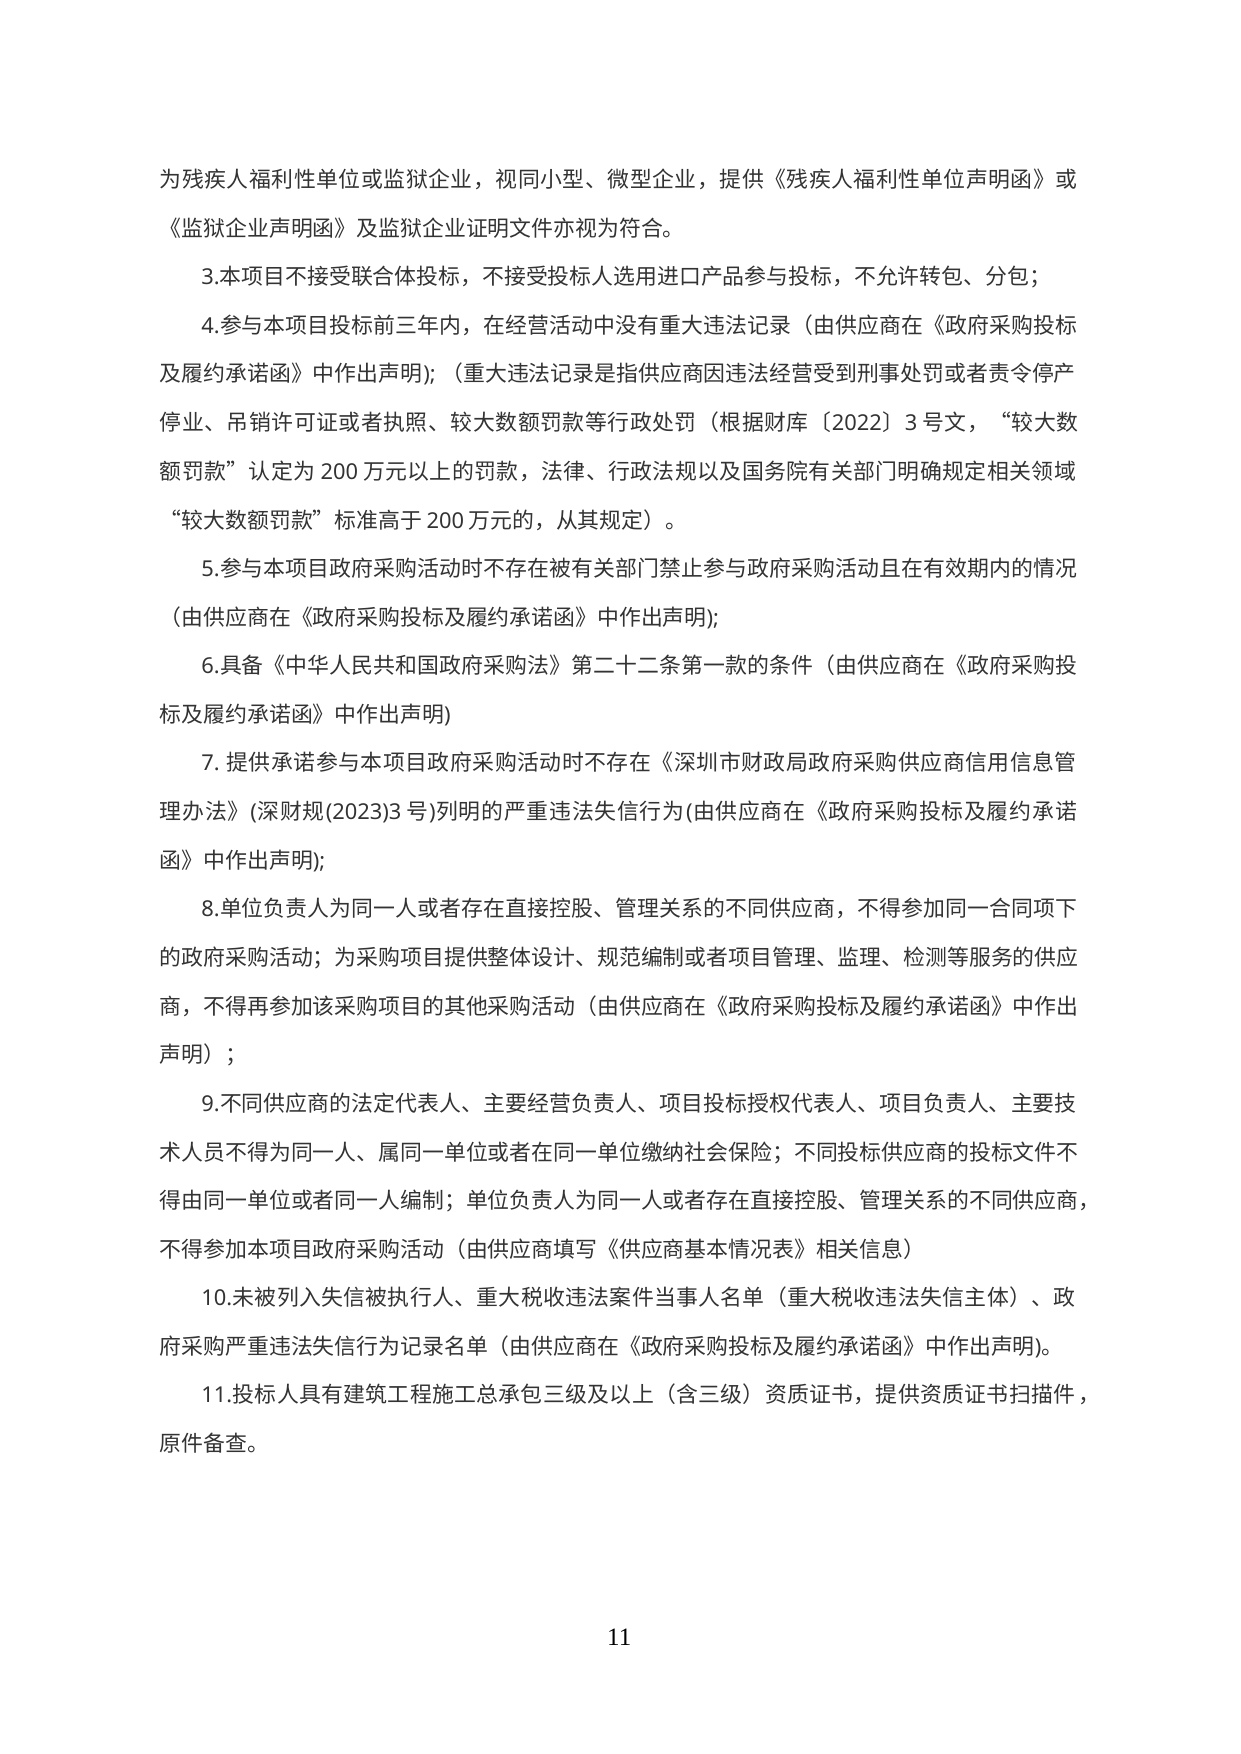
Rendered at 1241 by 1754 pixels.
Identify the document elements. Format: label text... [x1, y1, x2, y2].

text 3.本项目不接受联合体投标，不接受投标人选用进口产品参与投标，不允许转包、分包； [159, 259, 1078, 292]
text 9.不同供应商的法定代表人、主要经营负责人、项目投标授权代表人、项目负责人、主要技术人员不得为同一人、属同一单位或者在同一单位缴纳社会保险；不同投标供应商的投标文件不得由同一单位或者同一人编制；单位负责人为同一人或者存在直接控股、管理关系的不同供应商，不得参加本项目政府采购活动（由供应商填写《供应商基本情况表》相关信息） [159, 1085, 1078, 1264]
text 5.参与本项目政府采购活动时不存在被有关部门禁止参与政府采购活动且在有效期内的情况（由供应商在《政府采购投标及履约承诺函》中作出声明); [159, 551, 1078, 632]
text 10.未被列入失信被执行人、重大税收违法案件当事人名单（重大税收违法失信主体）、政府采购严重违法失信行为记录名单（由供应商在《政府采购投标及履约承诺函》中作出声明)。 [159, 1280, 1078, 1361]
text 11.投标人具有建筑工程施工总承包三级及以上（含三级）资质证书，提供资质证书扫描件，原件备查。 [159, 1377, 1078, 1458]
text 4.参与本项目投标前三年内，在经营活动中没有重大违法记录（由供应商在《政府采购投标及履约承诺函》中作出声明); （重大违法记录是指供应商因违法经营受到刑事处罚或者责令停产停业、吊销许可证或者执照、较大数额罚款等行政处罚（根据财库〔2022〕3号文，“较大数额罚款”认定为200万元以上的罚款，法律、行政法规以及国务院有关部门明确规定相关领域“较大数额罚款”标准高于200万元的，从其规定）。 [159, 307, 1078, 535]
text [159, 162, 1078, 243]
text 6.具备《中华人民共和国政府采购法》第二十二条第一款的条件（由供应商在《政府采购投标及履约承诺函》中作出声明) [159, 648, 1078, 729]
text 8.单位负责人为同一人或者存在直接控股、管理关系的不同供应商，不得参加同一合同项下的政府采购活动；为采购项目提供整体设计、规范编制或者项目管理、监理、检测等服务的供应商，不得再参加该采购项目的其他采购活动（由供应商在《政府采购投标及履约承诺函》中作出声明）； [159, 891, 1078, 1069]
text 7. 提供承诺参与本项目政府采购活动时不存在《深圳市财政局政府采购供应商信用信息管理办法》(深财规(2023)3号)列明的严重违法失信行为(由供应商在《政府采购投标及履约承诺函》中作出声明); [159, 745, 1078, 875]
